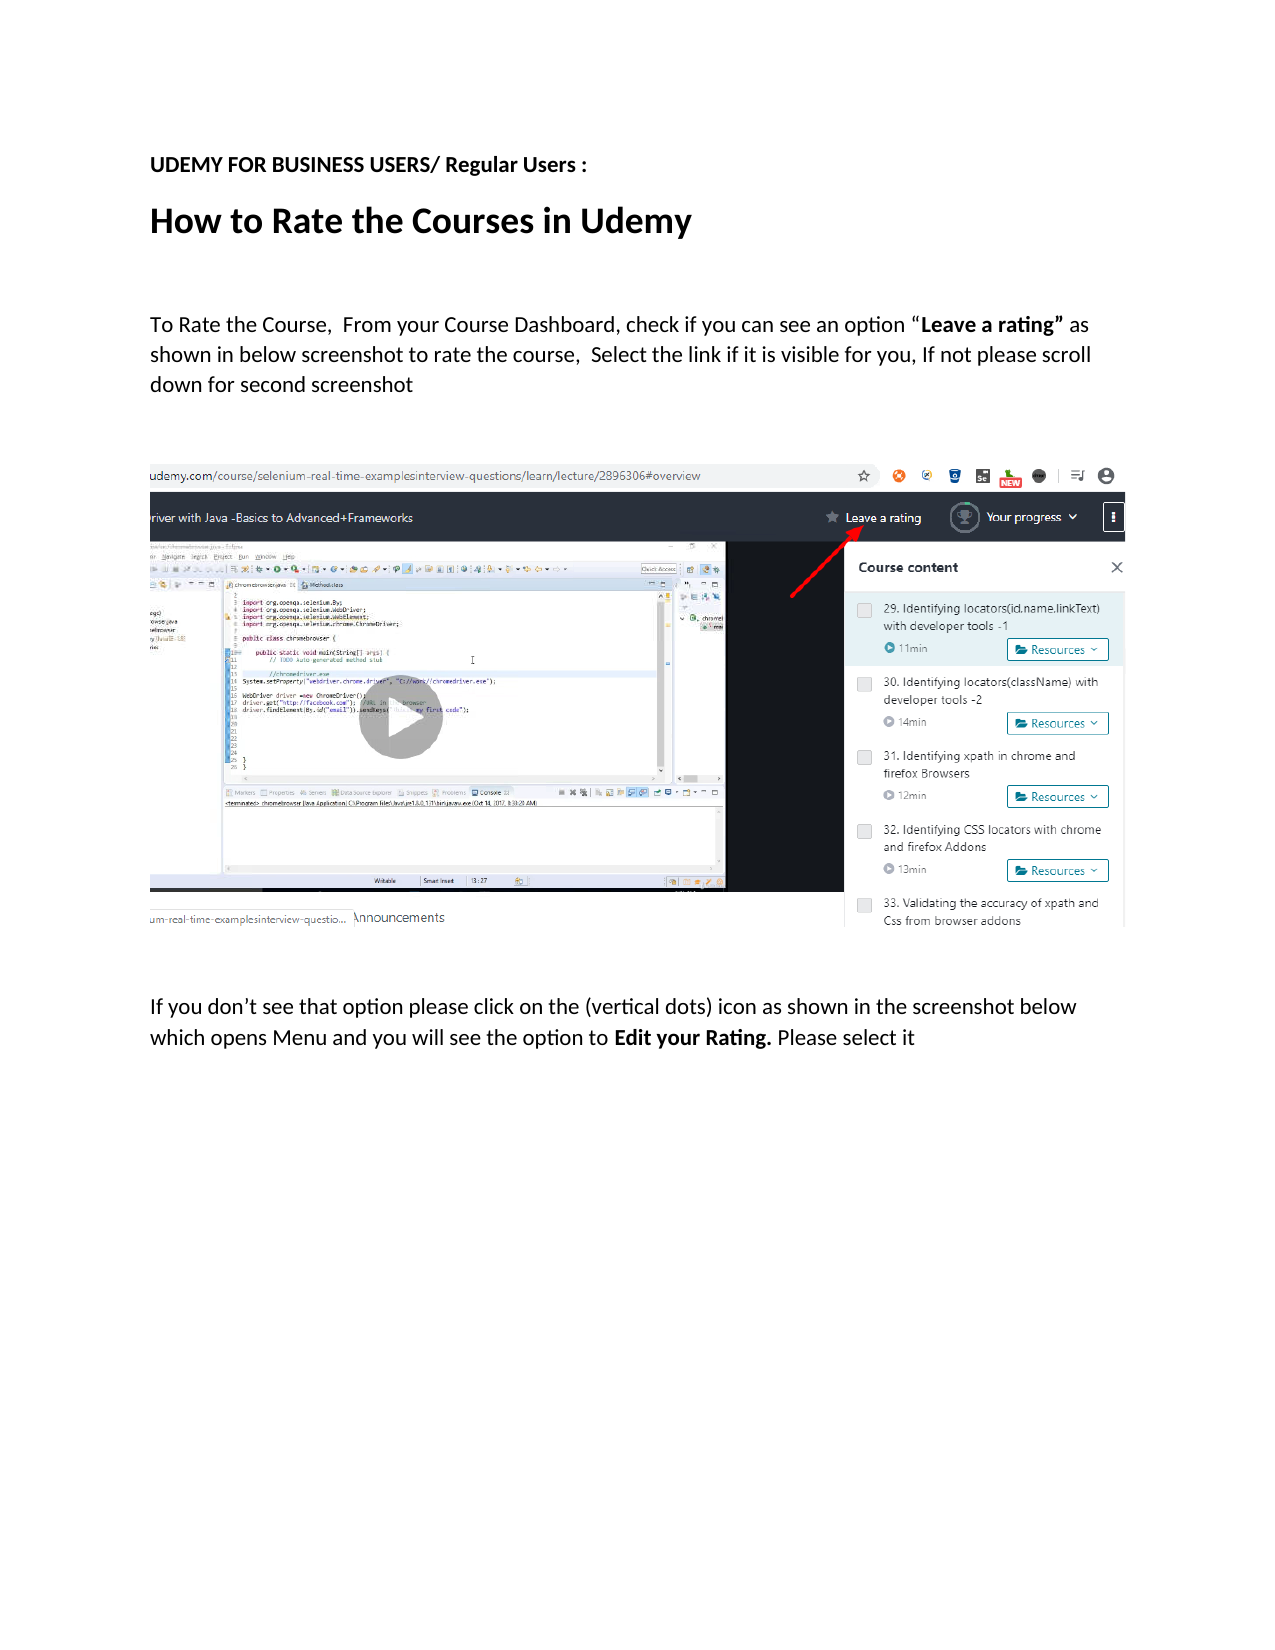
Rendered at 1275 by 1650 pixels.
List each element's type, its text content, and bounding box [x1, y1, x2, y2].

text If you don’t see that option please click on the (vertical dots) icon as shown in the screenshot below which opens Menu and you will see the option to Edit your Rating. Please select it [150, 992, 1125, 1051]
picture [150, 464, 1125, 927]
text To Rate the Course, From your Course Dashboard, check if you can see an option “Leave a rating” as shown in below screenshot to rate the course, Select the link if it is visible for you, If not please scroll down for second screenshot [150, 310, 1125, 398]
text UDEMY FOR BUSINESS USERS/ Regular Users : [150, 150, 1125, 178]
text How to Rate the Courses in Udemy [150, 197, 1125, 243]
